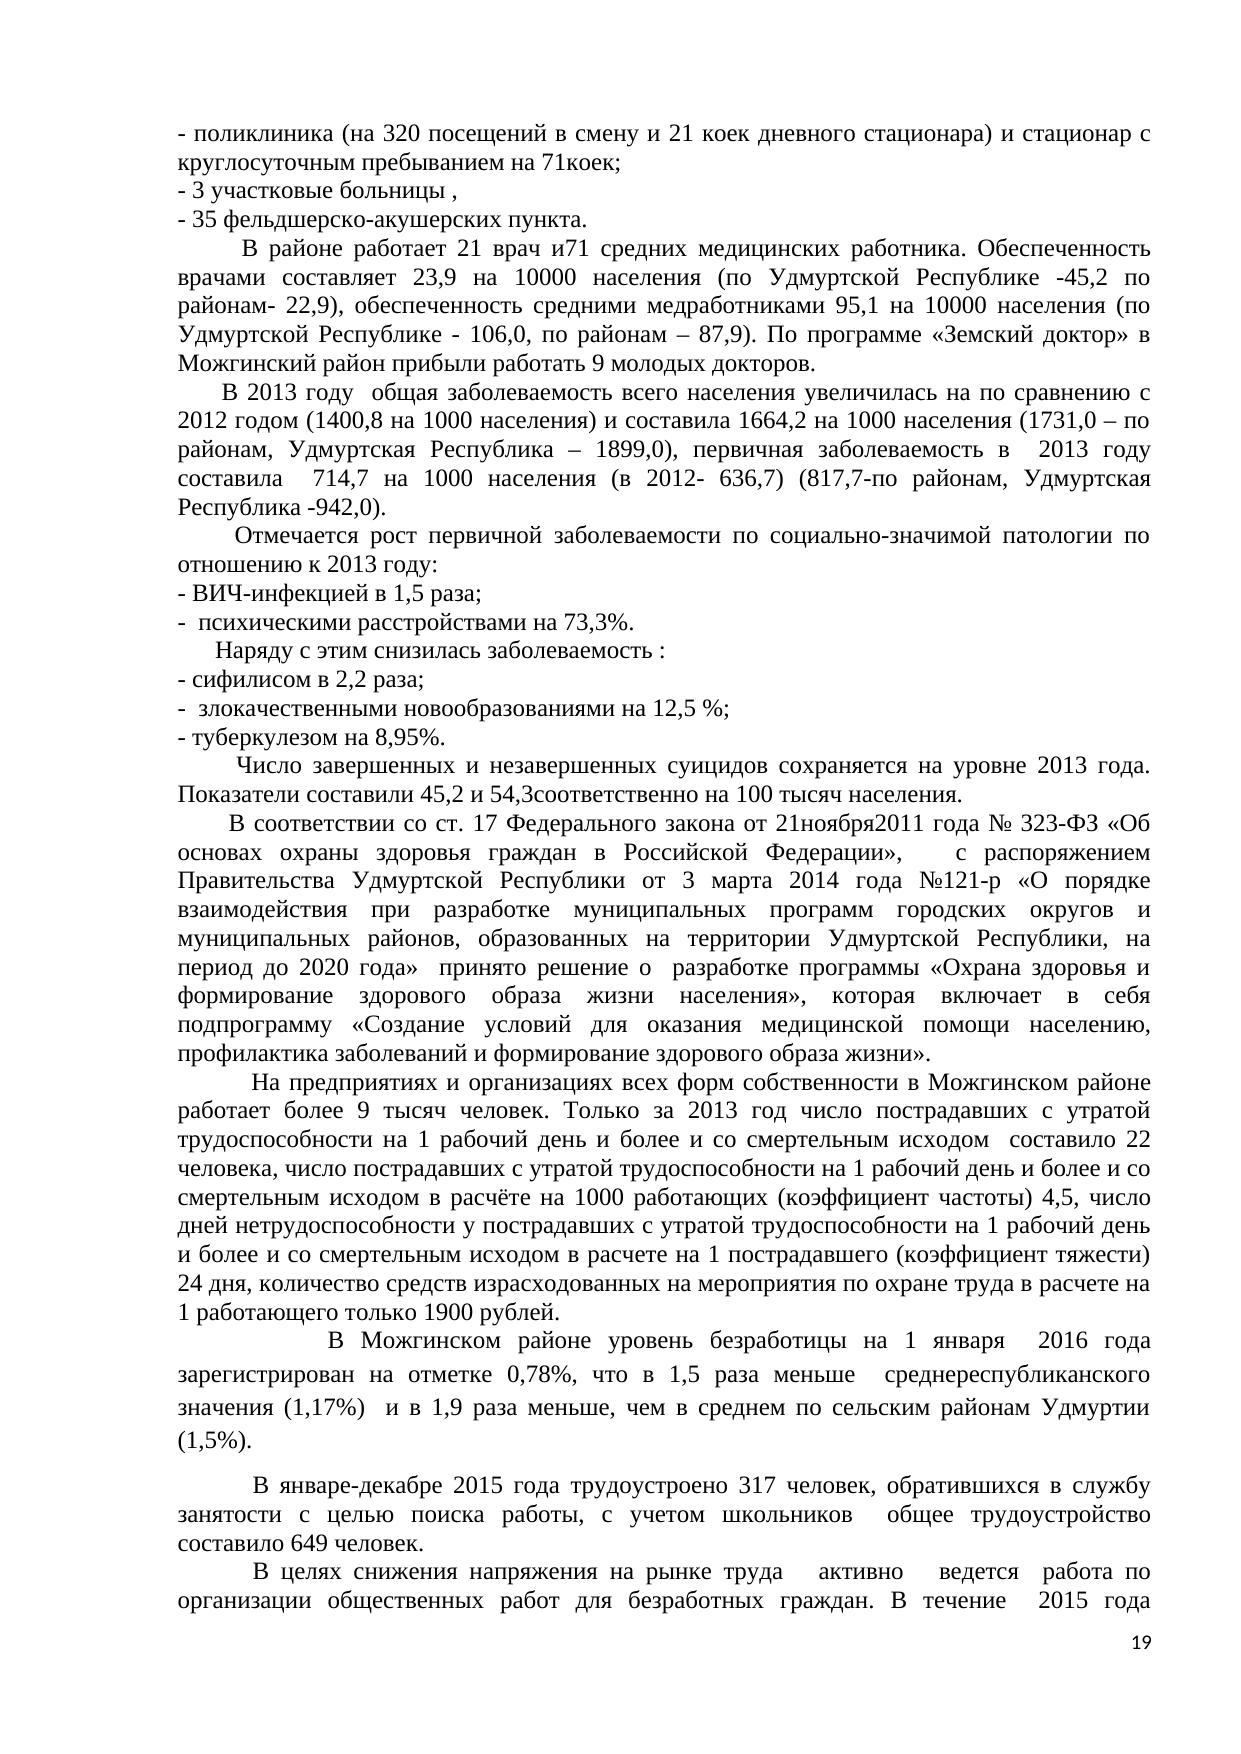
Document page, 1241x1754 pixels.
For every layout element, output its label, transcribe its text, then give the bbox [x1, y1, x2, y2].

text - поликлиника (на 320 посещений в смену и 21 коек дневного стационара) и стационар с круглосуточным пребыванием на 71коек; [177, 118, 1152, 176]
text В Можгинском районе уровень безработицы на 1 января 2016 года зарегистрирован на отметке 0,78%, что в 1,5 раза меньше среднереспубликанского значения (1,17%) и в 1,9 раза меньше, чем в среднем по сельским районам Удмуртии (1,5%). [177, 1326, 1152, 1453]
text - туберкулезом на 8,95%. [177, 722, 1152, 751]
text На предприятиях и организациях всех форм собственности в Можгинском районе работает более 9 тысяч человек. Только за 2013 год число пострадавших с утратой трудоспособности на 1 рабочий день и более и со смертельным исходом составило 22 человека, число пострадавших с утратой трудоспособности на 1 рабочий день и более и со смертельным исходом в расчёте на 1000 работающих (коэффициент частоты) 4,5, число дней нетрудоспособности у пострадавших с утратой трудоспособности на 1 рабочий день и более и со смертельным исходом в расчете на 1 пострадавшего (коэффициент тяжести) 24 дня, количество средств израсходованных на мероприятия по охране труда в расчете на 1 работающего только 1900 рублей. [177, 1067, 1152, 1326]
text Отмечается рост первичной заболеваемости по социально-значимой патологии по отношению к 2013 году: [177, 521, 1152, 578]
text В январе-декабре 2015 года трудоустроено 317 человек, обратившихся в службу занятости с целью поиска работы, с учетом школьников общее трудоустройство составило 649 человек. [177, 1470, 1152, 1556]
text Число завершенных и незавершенных суицидов сохраняется на уровне 2013 года. Показатели составили 45,2 и 54,3соответственно на 100 тысяч населения. [177, 751, 1152, 808]
text В 2013 году общая заболеваемость всего населения увеличилась на по сравнению с 2012 годом (1400,8 на 1000 населения) и составила 1664,2 на 1000 населения (1731,0 – по районам, Удмуртская Республика – 1899,0), первичная заболеваемость в 2013 году составила 714,7 на 1000 населения (в 2012- 636,7) (817,7-по районам, Удмуртская Республика -942,0). [177, 377, 1152, 521]
text Наряду с этим снизилась заболеваемость : [177, 636, 1152, 664]
text - 35 фельдшерско-акушерских пункта. [177, 204, 1152, 233]
text - злокачественными новообразованиями на 12,5 %; [177, 693, 1152, 722]
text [177, 1556, 1152, 1614]
text - ВИЧ-инфекцией в 1,5 раза; [177, 578, 1152, 607]
text - психическими расстройствами на 73,3%. [177, 607, 1152, 636]
text - сифилисом в 2,2 раза; [177, 664, 1152, 693]
text - 3 участковые больницы , [177, 176, 1152, 204]
text В соответствии со ст. 17 Федерального закона от 21ноября2011 года № 323-ФЗ «Об основах охраны здоровья граждан в Российской Федерации», с распоряжением Правительства Удмуртской Республики от 3 марта 2014 года №121-р «О порядке взаимодействия при разработке муниципальных программ городских округов и муниципальных районов, образованных на территории Удмуртской Республики, на период до 2020 года» принято решение о разработке программы «Охрана здоровья и формирование здорового образа жизни населения», которая включает в себя подпрограмму «Создание условий для оказания медицинской помощи населению, профилактика заболеваний и формирование здорового образа жизни». [177, 808, 1152, 1067]
text В районе работает 21 врач и71 средних медицинских работника. Обеспеченность врачами составляет 23,9 на 10000 населения (по Удмуртской Республике -45,2 по районам- 22,9), обеспеченность средними медработниками 95,1 на 10000 населения (по Удмуртской Республике - 106,0, по районам – 87,9). По программе «Земский доктор» в Можгинский район прибыли работать 9 молодых докторов. [177, 233, 1152, 377]
